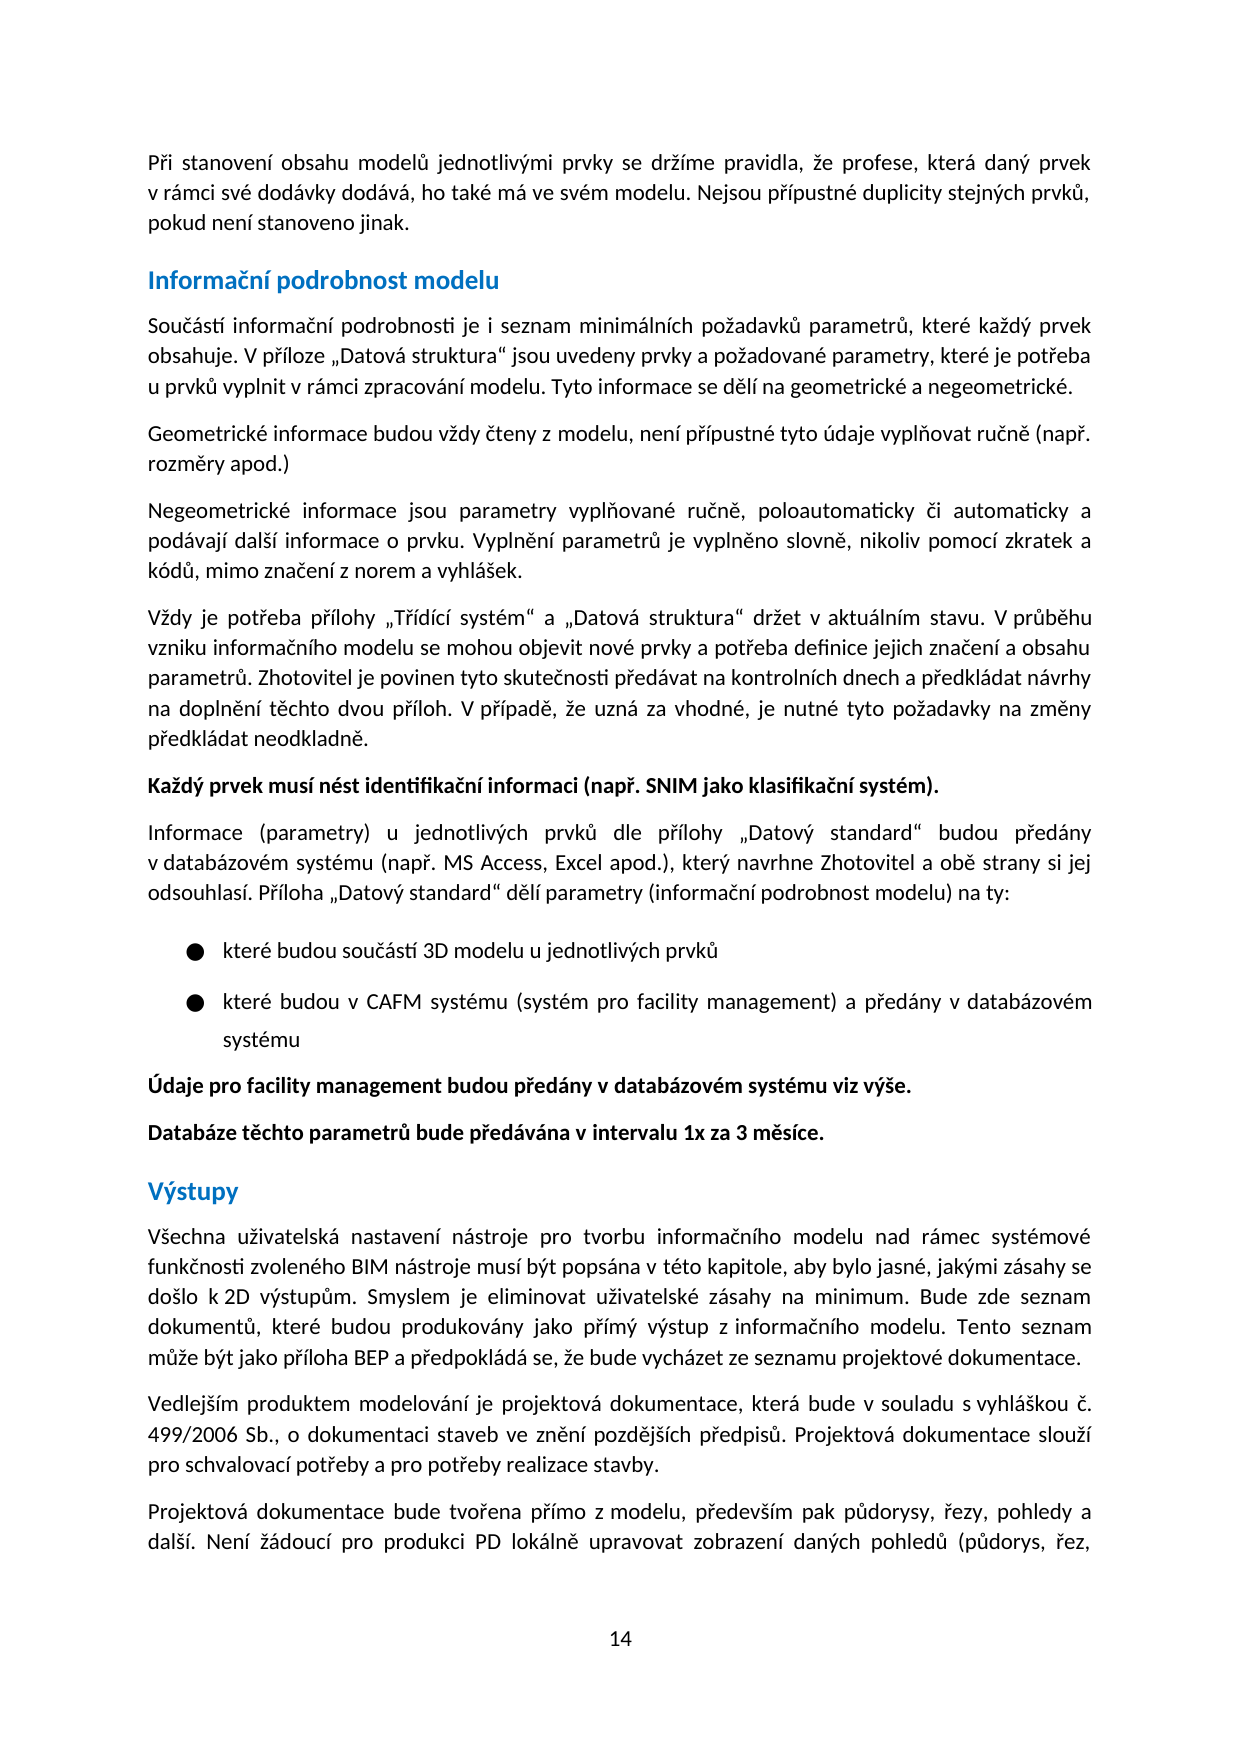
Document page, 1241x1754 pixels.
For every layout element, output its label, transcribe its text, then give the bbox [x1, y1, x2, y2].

text Databáze těchto parametrů bude předávána v intervalu 1x za 3 měsíce. [148, 1118, 1093, 1147]
text Součástí informační podrobnosti je i seznam minimálních požadavků parametrů, které každý prvek obsahuje. V příloze „Datová struktura“ jsou uvedeny prvky a požadované parametry, které je potřeba u prvků vyplnit v rámci zpracování modelu. Tyto informace se dělí na geometrické a negeometrické. [148, 311, 1093, 400]
text Všechna uživatelská nastavení nástroje pro tvorbu informačního modelu nad rámec systémové funkčnosti zvoleného BIM nástroje musí být popsána v této kapitole, aby bylo jasné, jakými zásahy se došlo k 2D výstupům. Smyslem je eliminovat uživatelské zásahy na minimum. Bude zde seznam dokumentů, které budou produkovány jako přímý výstup z informačního modelu. Tento seznam může být jako příloha BEP a předpokládá se, že bude vycházet ze seznamu projektové dokumentace. [148, 1222, 1093, 1371]
subtitle Informační podrobnost modelu [148, 263, 1093, 296]
text Geometrické informace budou vždy čteny z modelu, není přípustné tyto údaje vyplňovat ručně (např. rozměry apod.) [148, 419, 1093, 477]
subtitle Výstupy [148, 1174, 1093, 1207]
text Informace (parametry) u jednotlivých prvků dle přílohy „Datový standard“ budou předány v databázovém systému (např. MS Access, Excel apod.), který navrhne Zhotovitel a obě strany si jej odsouhlasí. Příloha „Datový standard“ dělí parametry (informační podrobnost modelu) na ty: [148, 818, 1093, 906]
text Při stanovení obsahu modelů jednotlivými prvky se držíme pravidla, že profese, která daný prvek v rámci své dodávky dodává, ho také má ve svém modelu. Nejsou přípustné duplicity stejných prvků, pokud není stanoveno jinak. [148, 148, 1093, 236]
text Údaje pro facility management budou předány v databázovém systému viz výše. [148, 1072, 1093, 1100]
list které budou součástí 3D modelu u jednotlivých prvků [185, 925, 1093, 972]
list které budou v CAFM systému (systém pro facility management) a předány v databázovém systému [185, 976, 1093, 1053]
text Vedlejším produktem modelování je projektová dokumentace, která bude v souladu s vyhláškou č. 499/2006 Sb., o dokumentaci staveb ve znění pozdějších předpisů. Projektová dokumentace slouží pro schvalovací potřeby a pro potřeby realizace stavby. [148, 1389, 1093, 1478]
text Vždy je potřeba přílohy „Třídící systém“ a „Datová struktura“ držet v aktuálním stavu. V průběhu vzniku informačního modelu se mohou objevit nové prvky a potřeba definice jejich značení a obsahu parametrů. Zhotovitel je povinen tyto skutečnosti předávat na kontrolních dnech a předkládat návrhy na doplnění těchto dvou příloh. V případě, že uzná za vhodné, je nutné tyto požadavky na změny předkládat neodkladně. [148, 603, 1093, 752]
text Negeometrické informace jsou parametry vyplňované ručně, poloautomaticky či automaticky a podávají další informace o prvku. Vyplnění parametrů je vyplněno slovně, nikoliv pomocí zkratek a kódů, mimo značení z norem a vyhlášek. [148, 496, 1093, 584]
text Každý prvek musí nést identifikační informaci (např. SNIM jako klasifikační systém). [148, 771, 1093, 799]
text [148, 1497, 1093, 1555]
